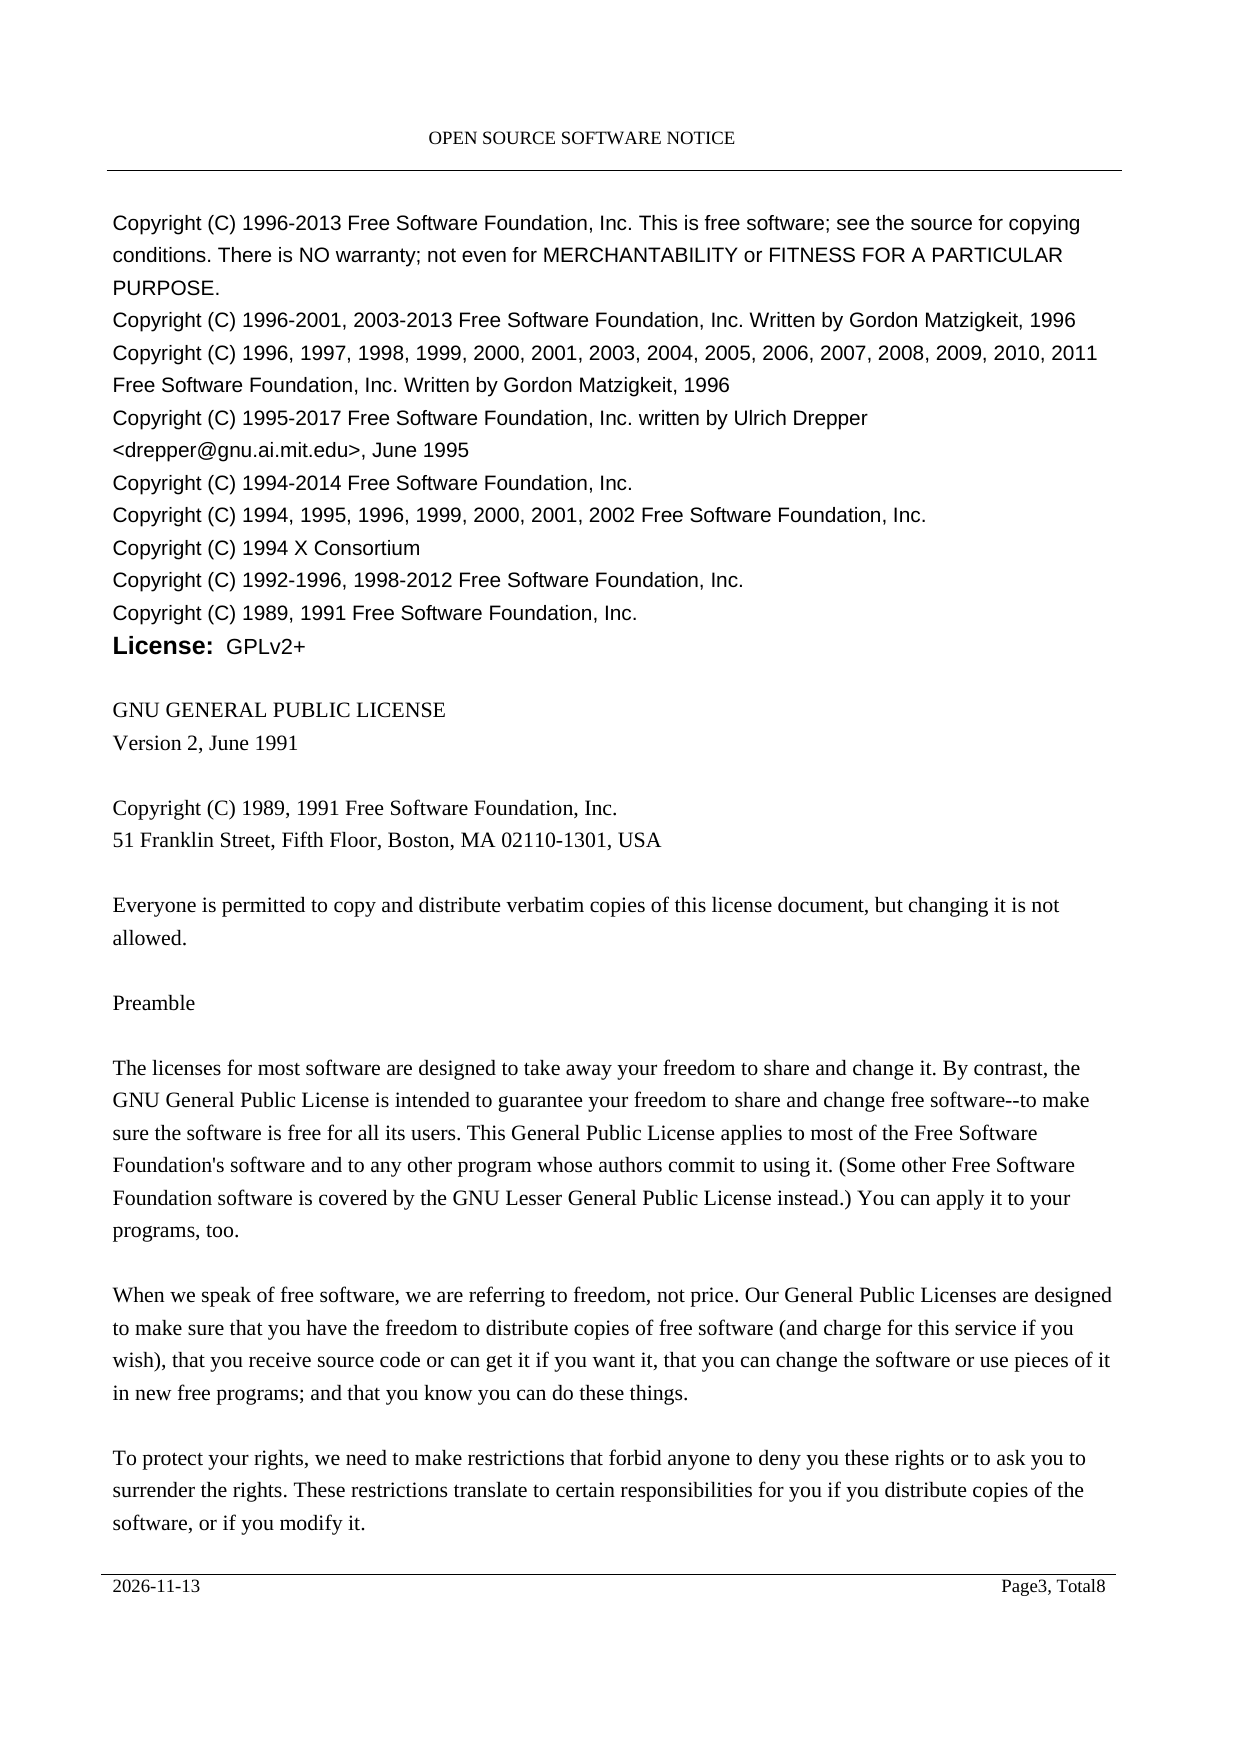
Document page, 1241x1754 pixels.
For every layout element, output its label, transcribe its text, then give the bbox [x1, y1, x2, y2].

text Copyright (C) 1996-2001, 2003-2013 Free Software Foundation, Inc. Written by Gordon Matzigkeit, 1996 [112, 304, 1128, 336]
text Copyright (C) 1996, 1997, 1998, 1999, 2000, 2001, 2003, 2004, 2005, 2006, 2007, 2008, 2009, 2010, 2011 Free Software Foundation, Inc. Written by Gordon Matzigkeit, 1996 [112, 336, 1128, 401]
text Copyright (C) 1996-2013 Free Software Foundation, Inc. This is free software; see the source for copying conditions. There is NO warranty; not even for MERCHANTABILITY or FITNESS FOR A PARTICULAR PURPOSE. [112, 206, 1128, 304]
text Copyright (C) 1995-2017 Free Software Foundation, Inc. written by Ulrich Drepper <drepper@gnu.ai.mit.edu>, June 1995 [112, 401, 1128, 466]
text Copyright (C) 1989, 1991 Free Software Foundation, Inc. [112, 596, 1128, 629]
text Copyright (C) 1994 X Consortium [112, 531, 1128, 564]
text Copyright (C) 1992-1996, 1998-2012 Free Software Foundation, Inc. [112, 564, 1128, 596]
text Copyright (C) 1994, 1995, 1996, 1999, 2000, 2001, 2002 Free Software Foundation, Inc. [112, 499, 1128, 531]
text Copyright (C) 1994-2014 Free Software Foundation, Inc. [112, 466, 1128, 499]
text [112, 629, 1128, 1539]
